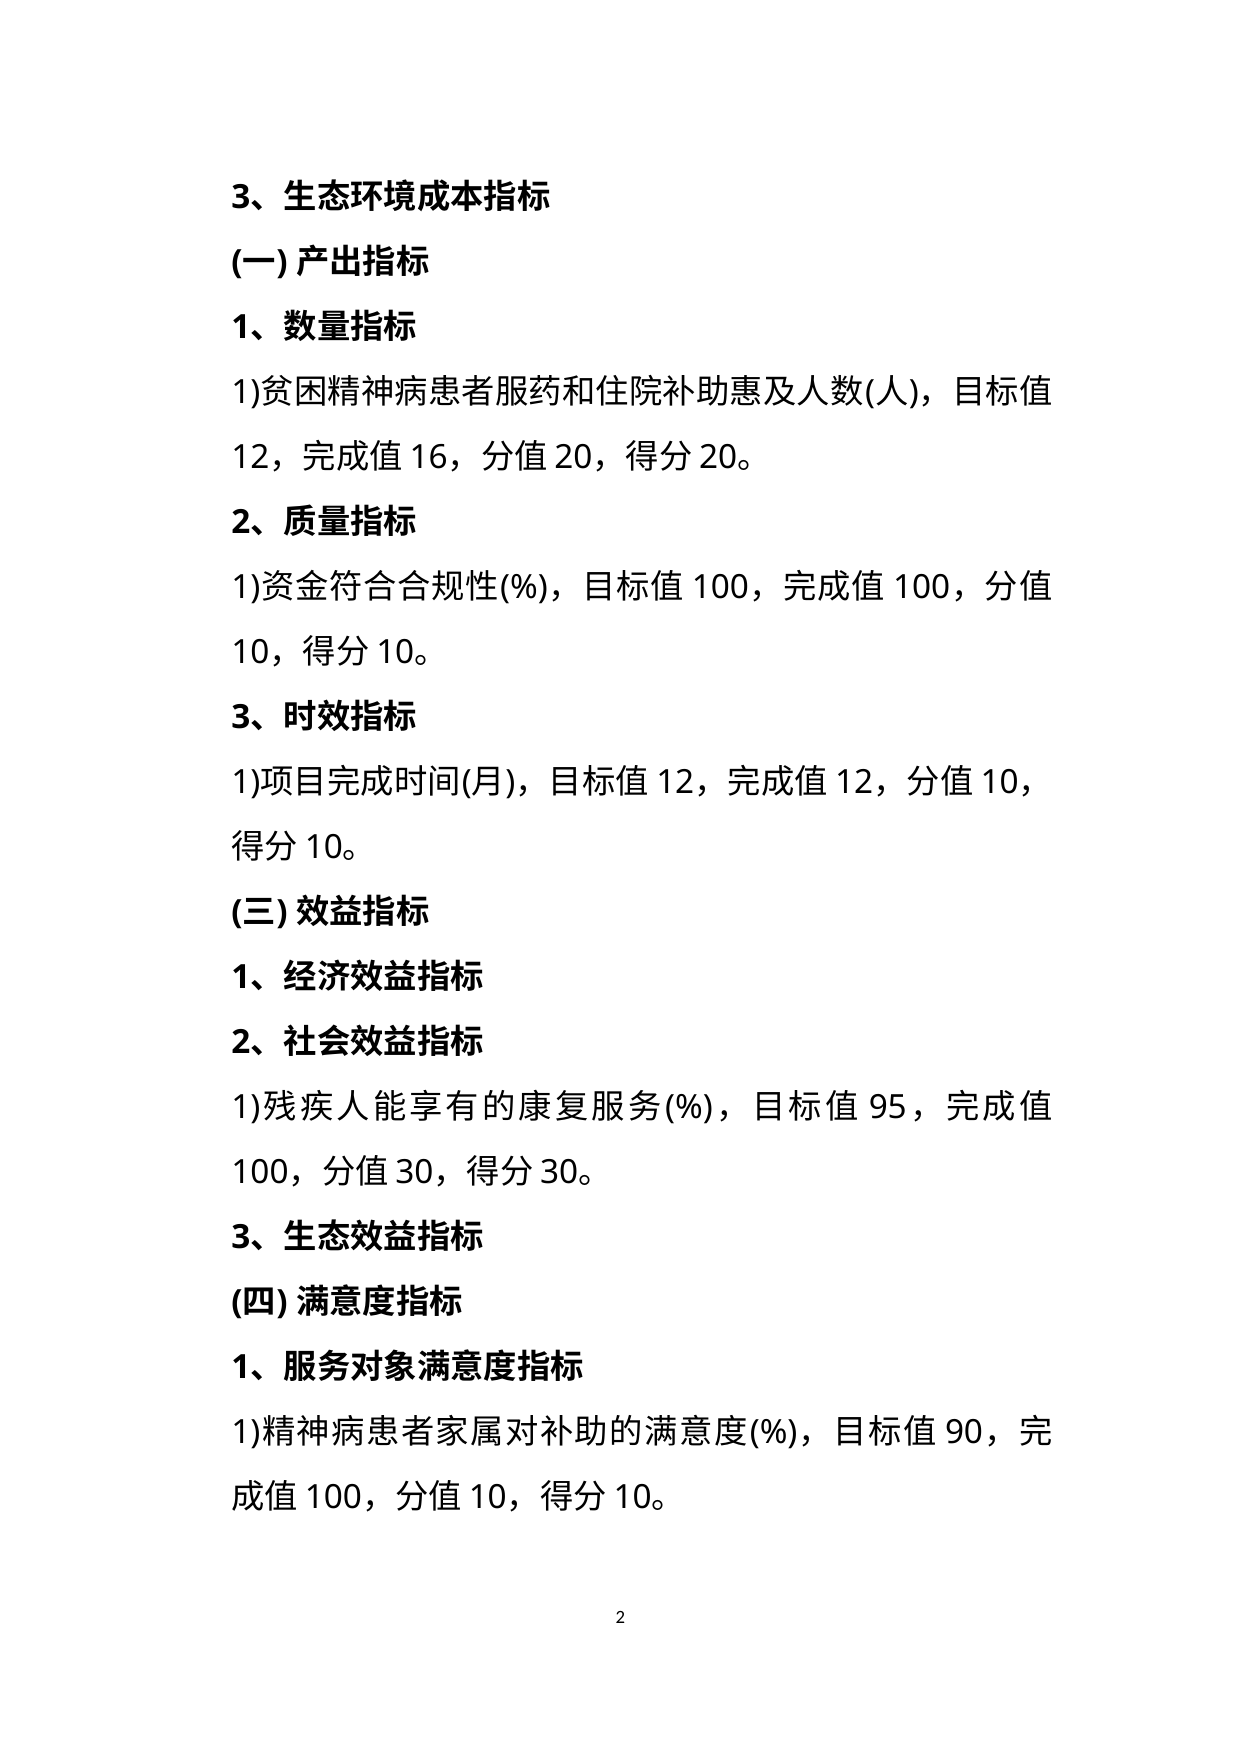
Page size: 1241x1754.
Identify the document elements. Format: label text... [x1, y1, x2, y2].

text (一) 产出指标 [231, 227, 1053, 292]
text (四) 满意度指标 [231, 1267, 1053, 1332]
text 2、质量指标 [231, 487, 1053, 552]
text 3、生态环境成本指标 [231, 162, 1053, 227]
text 1)项目完成时间(月)，目标值12，完成值12，分值10，得分10。 [231, 747, 1053, 877]
text 1)精神病患者家属对补助的满意度(%)，目标值90，完成值100，分值10，得分10。 [231, 1397, 1053, 1527]
text (三) 效益指标 [231, 877, 1053, 942]
text 3、时效指标 [231, 682, 1053, 747]
text 1)贫困精神病患者服药和住院补助惠及人数(人)，目标值12，完成值16，分值20，得分20。 [231, 357, 1053, 487]
text 1、经济效益指标 [231, 942, 1053, 1007]
text 3、生态效益指标 [231, 1202, 1053, 1267]
text 1)资金符合合规性(%)，目标值100，完成值100，分值10，得分10。 [231, 552, 1053, 682]
text 1、服务对象满意度指标 [231, 1332, 1053, 1397]
text 1、数量指标 [231, 292, 1053, 357]
text 1)残疾人能享有的康复服务(%)，目标值95，完成值100，分值30，得分30。 [231, 1072, 1053, 1202]
text 2、社会效益指标 [231, 1007, 1053, 1072]
